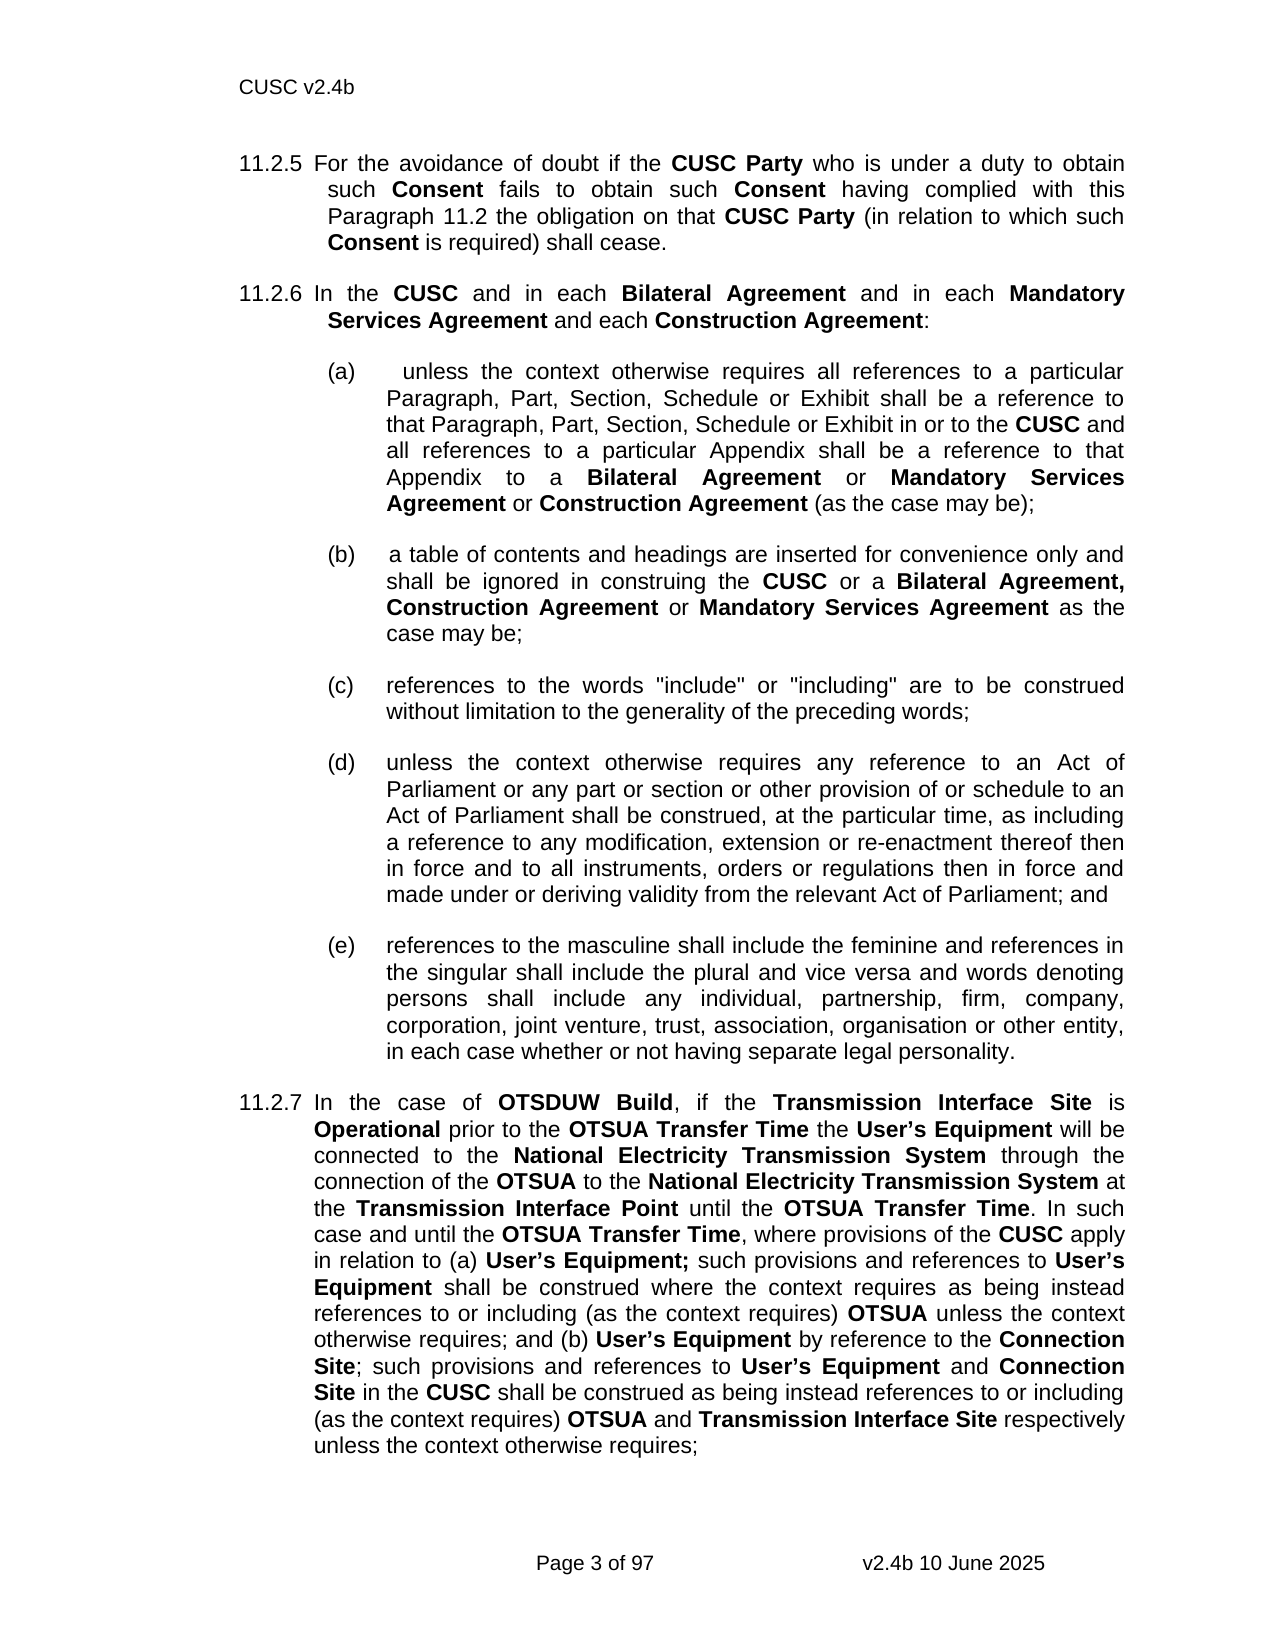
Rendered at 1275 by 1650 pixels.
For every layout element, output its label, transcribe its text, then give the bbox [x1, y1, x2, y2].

subtitle references to the masculine shall include the feminine and references in the singular shall include the plural and vice versa and words denoting persons shall include any individual, partnership, firm, company, corporation, joint venture, trust, association, organisation or other entity, in each case whether or not having separate legal personality. [327, 932, 1125, 1064]
subtitle In the CUSC and in each Bilateral Agreement and in each Mandatory Services Agreement and each Construction Agreement: [238, 280, 1125, 333]
subtitle unless the context otherwise requires all references to a particular Paragraph, Part, Section, Schedule or Exhibit shall be a reference to that Paragraph, Part, Section, Schedule or Exhibit in or to the CUSC and all references to a particular Appendix shall be a reference to that Appendix to a Bilateral Agreement or Mandatory Services Agreement or Construction Agreement (as the case may be); [327, 358, 1125, 516]
subtitle For the avoidance of doubt if the CUSC Party who is under a duty to obtain such Consent fails to obtain such Consent having complied with this Paragraph 11.2 the obligation on that CUSC Party (in relation to which such Consent is required) shall cease. [238, 150, 1125, 255]
subtitle unless the context otherwise requires any reference to an Act of Parliament or any part or section or other provision of or schedule to an Act of Parliament shall be construed, at the particular time, as including a reference to any modification, extension or re-enactment thereof then in force and to all instruments, orders or regulations then in force and made under or deriving validity from the relevant Act of Parliament; and [327, 749, 1125, 907]
subtitle a table of contents and headings are inserted for convenience only and shall be ignored in construing the CUSC or a Bilateral Agreement, Construction Agreement or Mandatory Services Agreement as the case may be; [327, 541, 1125, 647]
subtitle In the case of OTSDUW Build, if the Transmission Interface Site is Operational prior to the OTSUA Transfer Time the User’s Equipment will be connected to the National Electricity Transmission System through the connection of the OTSUA to the National Electricity Transmission System at the Transmission Interface Point until the OTSUA Transfer Time. In such case and until the OTSUA Transfer Time, where provisions of the CUSC apply in relation to (a) User’s Equipment; such provisions and references to User’s Equipment shall be construed where the context requires as being instead references to or including (as the context requires) OTSUA unless the context otherwise requires; and (b) User’s Equipment by reference to the Connection Site; such provisions and references to User’s Equipment and Connection Site in the CUSC shall be construed as being instead references to or including (as the context requires) OTSUA and Transmission Interface Site respectively unless the context otherwise requires; [238, 1089, 1125, 1458]
subtitle references to the words "include" or "including" are to be construed without limitation to the generality of the preceding words; [327, 672, 1125, 724]
